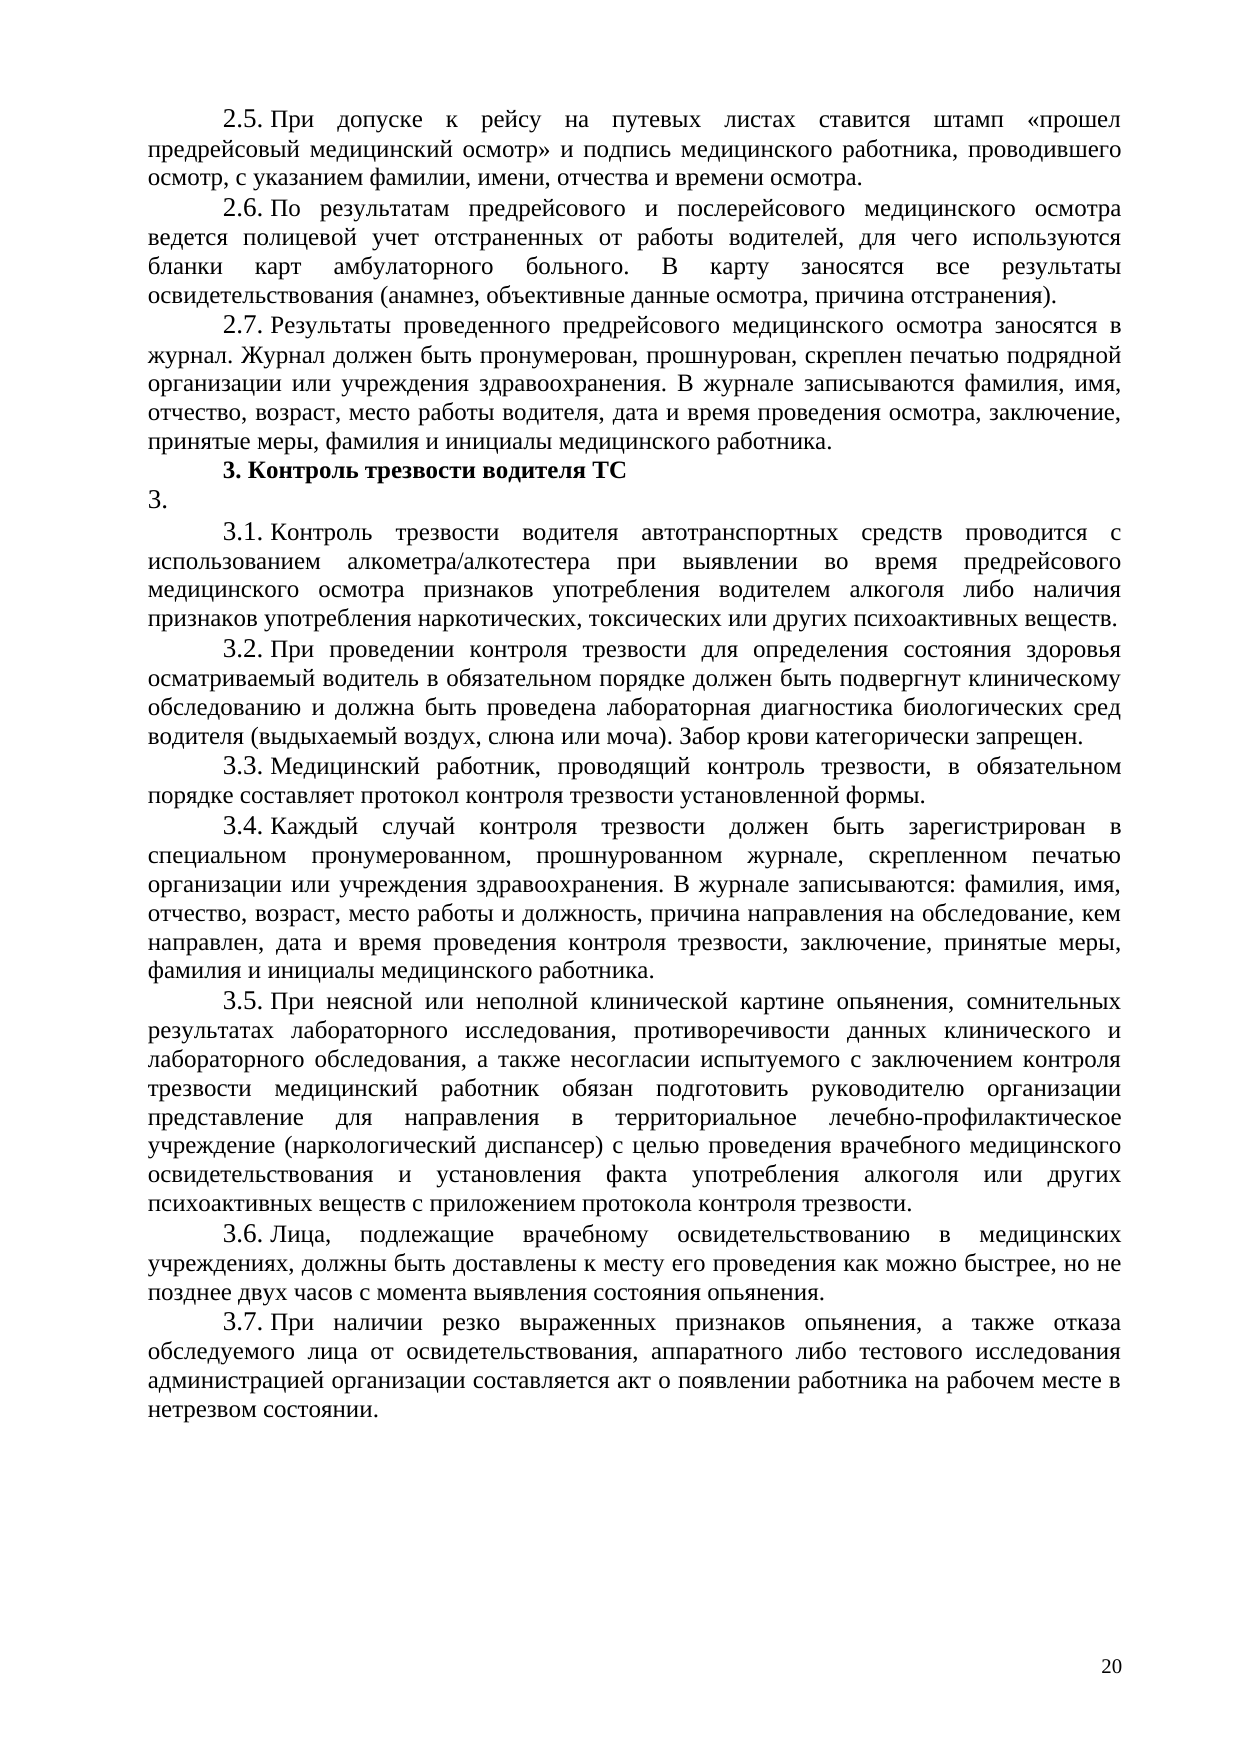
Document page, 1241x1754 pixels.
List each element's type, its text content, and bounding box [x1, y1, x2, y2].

list По результатам предрейсового и послерейсового медицинского осмотра ведется полицевой учет отстраненных от работы водителей, для чего используются бланки карт амбулаторного больного. В карту заносятся все результаты освидетельствования (анамнез, объективные данные осмотра, причина отстранения). [148, 191, 1122, 309]
list При допуске к рейсу на путевых листах ставится штамп «прошел предрейсовый медицинский осмотр» и подпись медицинского работника, проводившего осмотр, с указанием фамилии, имени, отчества и времени осмотра. [148, 103, 1122, 191]
list При проведении контроля трезвости для определения состояния здоровья осматриваемый водитель в обязательном порядке должен быть подвергнут клиническому обследованию и должна быть проведена лабораторная диагностика биологических сред водителя (выдыхаемый воздух, слюна или моча). Забор крови категорически запрещен. [148, 632, 1122, 749]
list Медицинский работник, проводящий контроль трезвости, в обязательном порядке составляет протокол контроля трезвости установленной формы. [148, 749, 1122, 809]
list Каждый случай контроля трезвости должен быть зарегистрирован в специальном пронумерованном, прошнурованном журнале, скрепленном печатью организации или учреждения здравоохранения. В журнале записываются: фамилия, имя, отчество, возраст, место работы и должность, причина направления на обследование, кем направлен, дата и время проведения контроля трезвости, заключение, принятые меры, фамилия и инициалы медицинского работника. [148, 809, 1122, 984]
list Контроль трезвости водителя ТС [148, 455, 1122, 483]
list При неясной или неполной клинической картине опьянения, сомнительных результатах лабораторного исследования, противоречивости данных клинического и лабораторного обследования, а также несогласии испытуемого с заключением контроля трезвости медицинский работник обязан подготовить руководителю организации представление для направления в территориальное лечебно-профилактическое учреждение (наркологический диспансер) с целью проведения врачебного медицинского освидетельствования и установления факта употребления алкоголя или других психоактивных веществ с приложением протокола контроля трезвости. [148, 984, 1122, 1217]
list При наличии резко выраженных признаков опьянения, а также отказа обследуемого лица от освидетельствования, аппаратного либо тестового исследования администрацией организации составляется акт о появлении работника на рабочем месте в нетрезвом состоянии. [148, 1305, 1122, 1423]
list Результаты проведенного предрейсового медицинского осмотра заносятся в журнал. Журнал должен быть пронумерован, прошнурован, скреплен печатью подрядной организации или учреждения здравоохранения. В журнале записываются фамилия, имя, отчество, возраст, место работы водителя, дата и время проведения осмотра, заключение, принятые меры, фамилия и инициалы медицинского работника. [148, 309, 1122, 455]
list Лица, подлежащие врачебному освидетельствованию в медицинских учреждениях, должны быть доставлены к месту его проведения как можно быстрее, но не позднее двух часов с момента выявления состояния опьянения. [148, 1217, 1122, 1305]
list Контроль трезвости водителя автотранспортных средств проводится с использованием алкометра/алкотестера при выявлении во время предрейсового медицинского осмотра признаков употребления водителем алкоголя либо наличия признаков употребления наркотических, токсических или других психоактивных веществ. [148, 515, 1122, 632]
